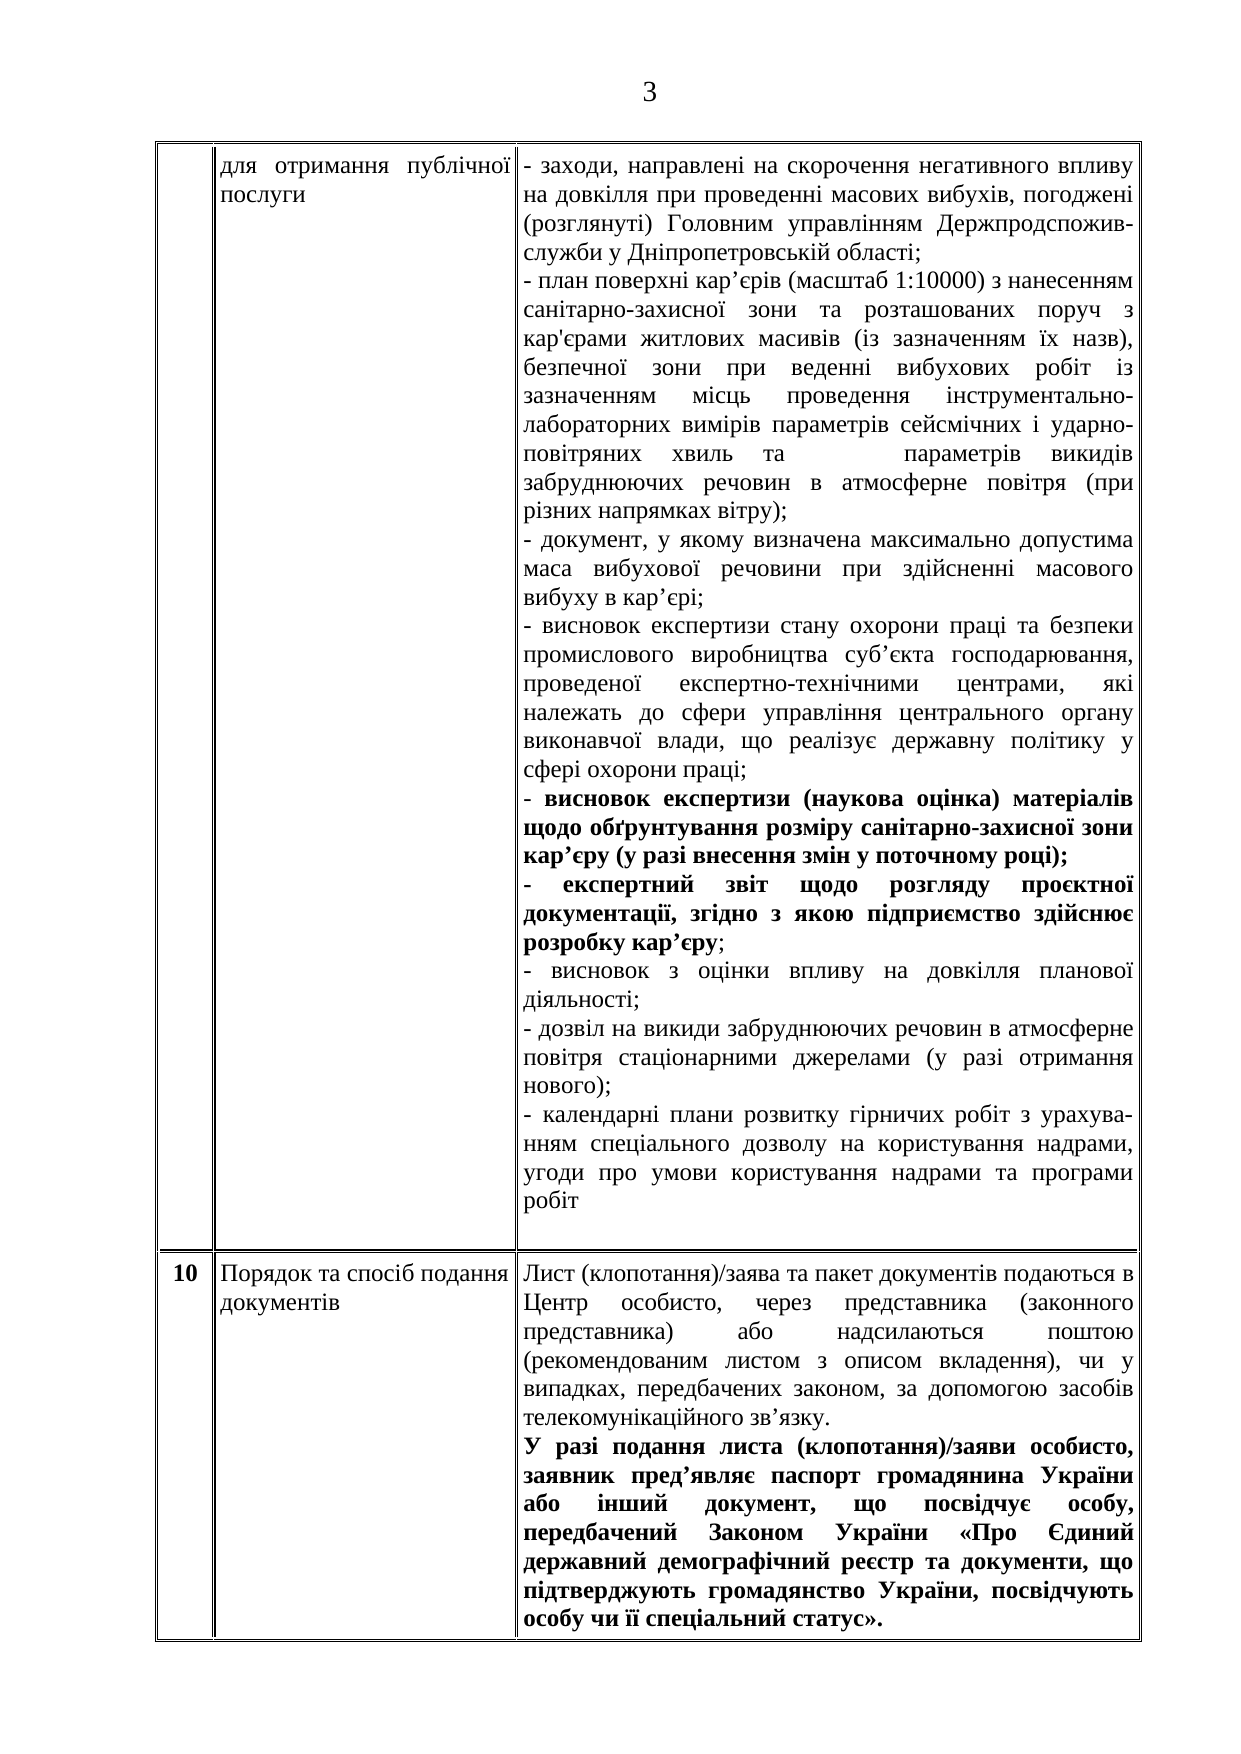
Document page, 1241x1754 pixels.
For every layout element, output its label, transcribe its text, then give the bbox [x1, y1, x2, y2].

table_cell 10 [158, 1249, 214, 1638]
table_cell 9 [156, 142, 214, 1249]
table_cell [517, 1249, 1139, 1638]
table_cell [517, 144, 1139, 1249]
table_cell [214, 1253, 517, 1638]
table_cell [214, 144, 517, 1249]
